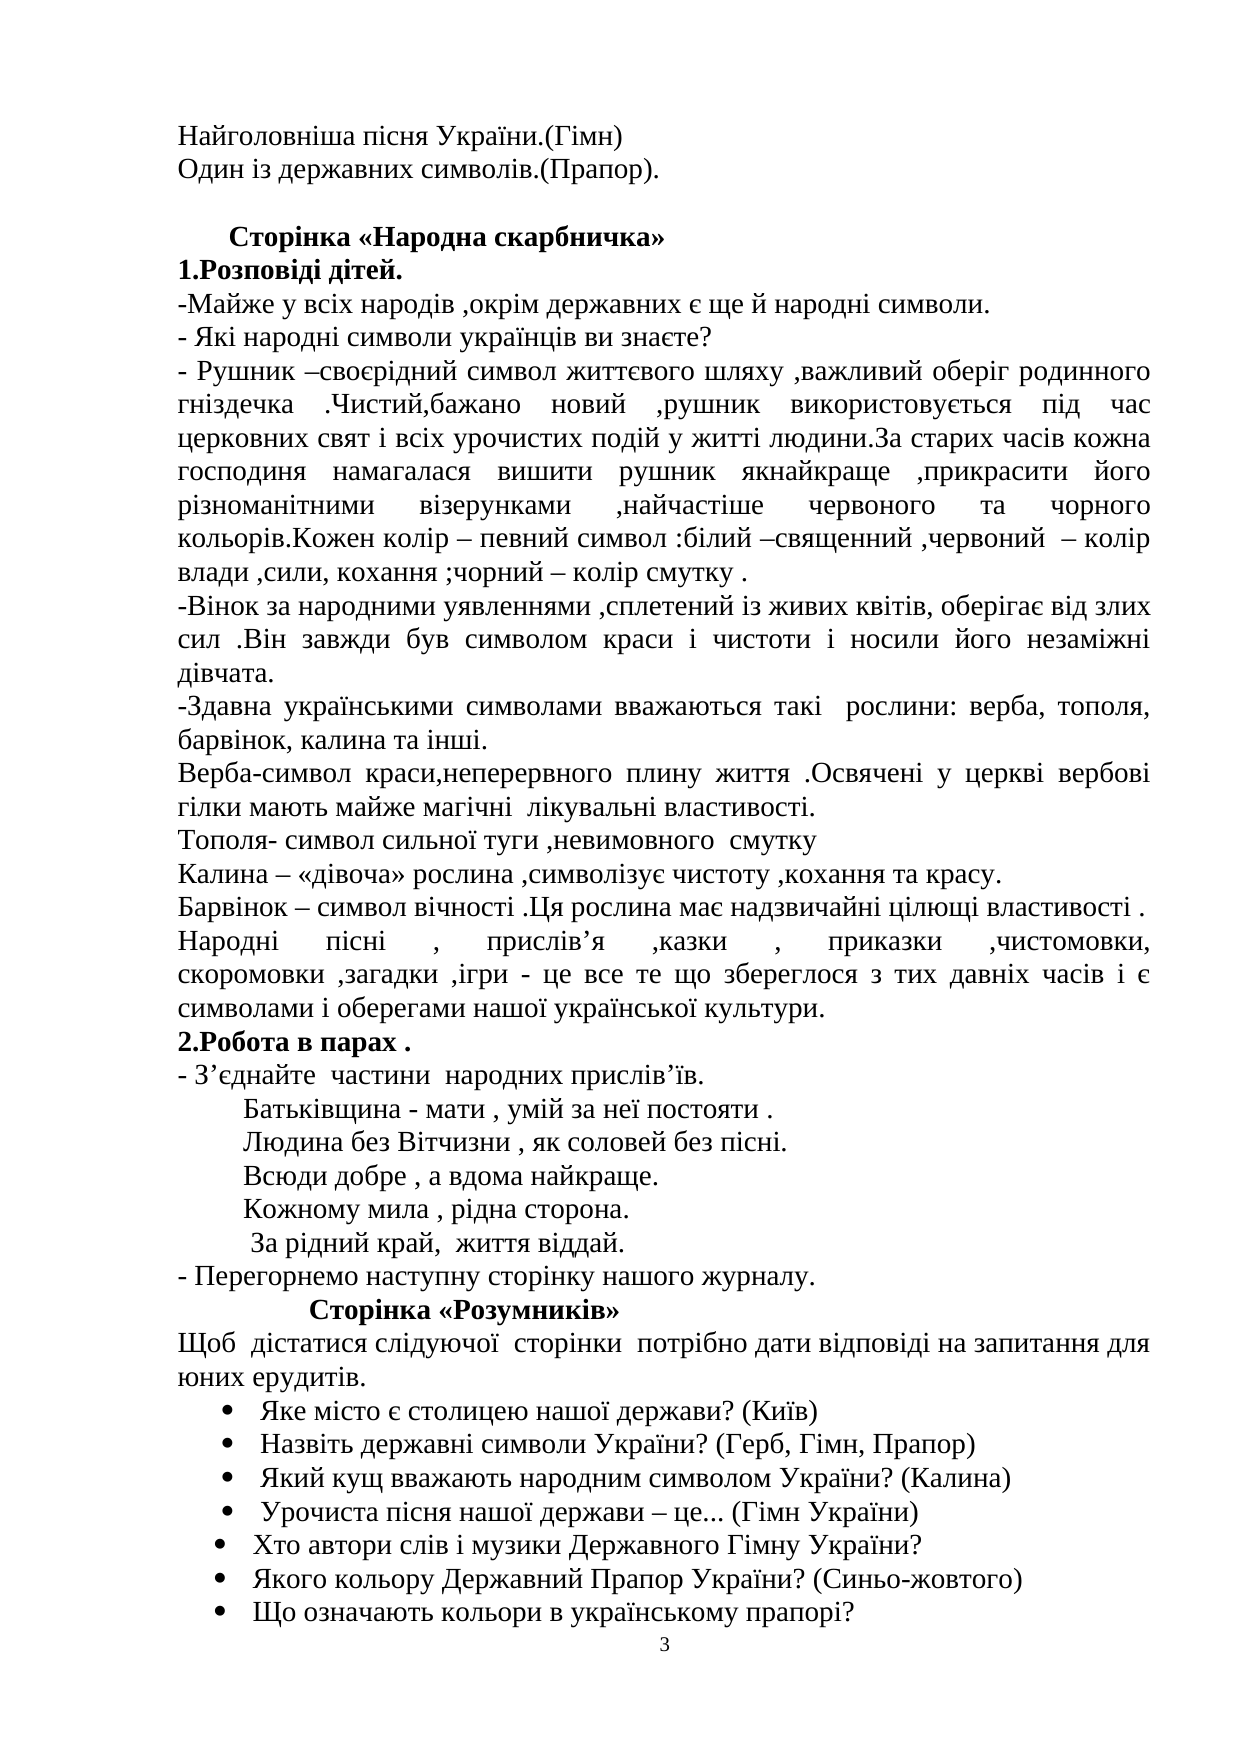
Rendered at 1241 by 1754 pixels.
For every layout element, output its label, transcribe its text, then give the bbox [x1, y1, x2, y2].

text Сторінка «Народна скарбничка» [177, 219, 1152, 252]
text Калина – «дівоча» рослина ,символізує чистоту ,кохання та красу. [177, 856, 1152, 889]
text Сторінка «Розумників» [177, 1292, 1152, 1326]
text -Майже у всіх народів ,окрім державних є ще й народні символи. [177, 286, 1152, 319]
text За рідний край, життя віддай. [177, 1225, 1152, 1258]
text Верба-символ краси,неперервного плину життя .Освячені у церкві вербові гілки мають майже магічні лікувальні властивості. [177, 755, 1152, 822]
text Один із державних символів.(Прапор). [177, 152, 1152, 185]
list Якого кольору Державний Прапор України? (Синьо-жовтого) [215, 1561, 1152, 1594]
text -Здавна українськими символами вважаються такі рослини: верба, тополя, барвінок, калина та інші. [177, 688, 1152, 755]
text Барвінок – символ вічності .Ця рослина має надзвичайні цілющі властивості . [177, 889, 1152, 923]
list Яке місто є столицею нашої держави? (Київ) [222, 1393, 1152, 1426]
list Який кущ вважають народним символом України? (Калина) [222, 1460, 1152, 1494]
text - Рушник –своєрідний символ життєвого шляху ,важливий оберіг родинного гніздечка .Чистий,бажано новий ,рушник використовується під час церковних свят і всіх урочистих подій у житті людини.За старих часів кожна господиня намагалася вишити рушник якнайкраще ,прикрасити його різноманітними візерунками ,найчастіше червоного та чорного кольорів.Кожен колір – певний символ :білий –священний ,червоний – колір влади ,сили, кохання ;чорний – колір смутку . [177, 353, 1152, 588]
list Що означають кольори в українському прапорі? [215, 1594, 1152, 1628]
text Кожному мила , рідна сторона. [177, 1191, 1152, 1225]
list Назвіть державні символи України? (Герб, Гімн, Прапор) [222, 1426, 1152, 1460]
list Хто автори слів і музики Державного Гімну України? [215, 1527, 1152, 1561]
text -Вінок за народними уявленнями ,сплетений із живих квітів, оберігає від злих сил .Він завжди був символом краси і чистоти і носили його незаміжні дівчата. [177, 588, 1152, 688]
text - З’єднайте частини народних прислів’їв. [177, 1057, 1152, 1091]
text Щоб дістатися слідуючої сторінки потрібно дати відповіді на запитання для юних ерудитів. [177, 1326, 1152, 1393]
text - Перегорнемо наступну сторінку нашого журналу. [177, 1258, 1152, 1292]
text 1.Розповіді дітей. [177, 252, 1152, 286]
text Тополя- символ сильної туги ,невимовного смутку [177, 822, 1152, 856]
text Батьківщина - мати , умій за неї постояти . [177, 1091, 1152, 1124]
list Урочиста пісня нашої держави – це... (Гімн України) [222, 1494, 1152, 1527]
text Народні пісні , прислів’я ,казки , приказки ,чистомовки, скоромовки ,загадки ,ігри - це все те що збереглося з тих давніх часів і є символами і оберегами нашої української культури. [177, 923, 1152, 1024]
text 2.Робота в парах . [177, 1024, 1152, 1057]
text Всюди добре , а вдома найкраще. [177, 1158, 1152, 1191]
text - Які народні символи українців ви знаєте? [177, 319, 1152, 353]
text Найголовніша пісня України.(Гімн) [177, 118, 1152, 152]
text Людина без Вітчизни , як соловей без пісні. [177, 1124, 1152, 1158]
